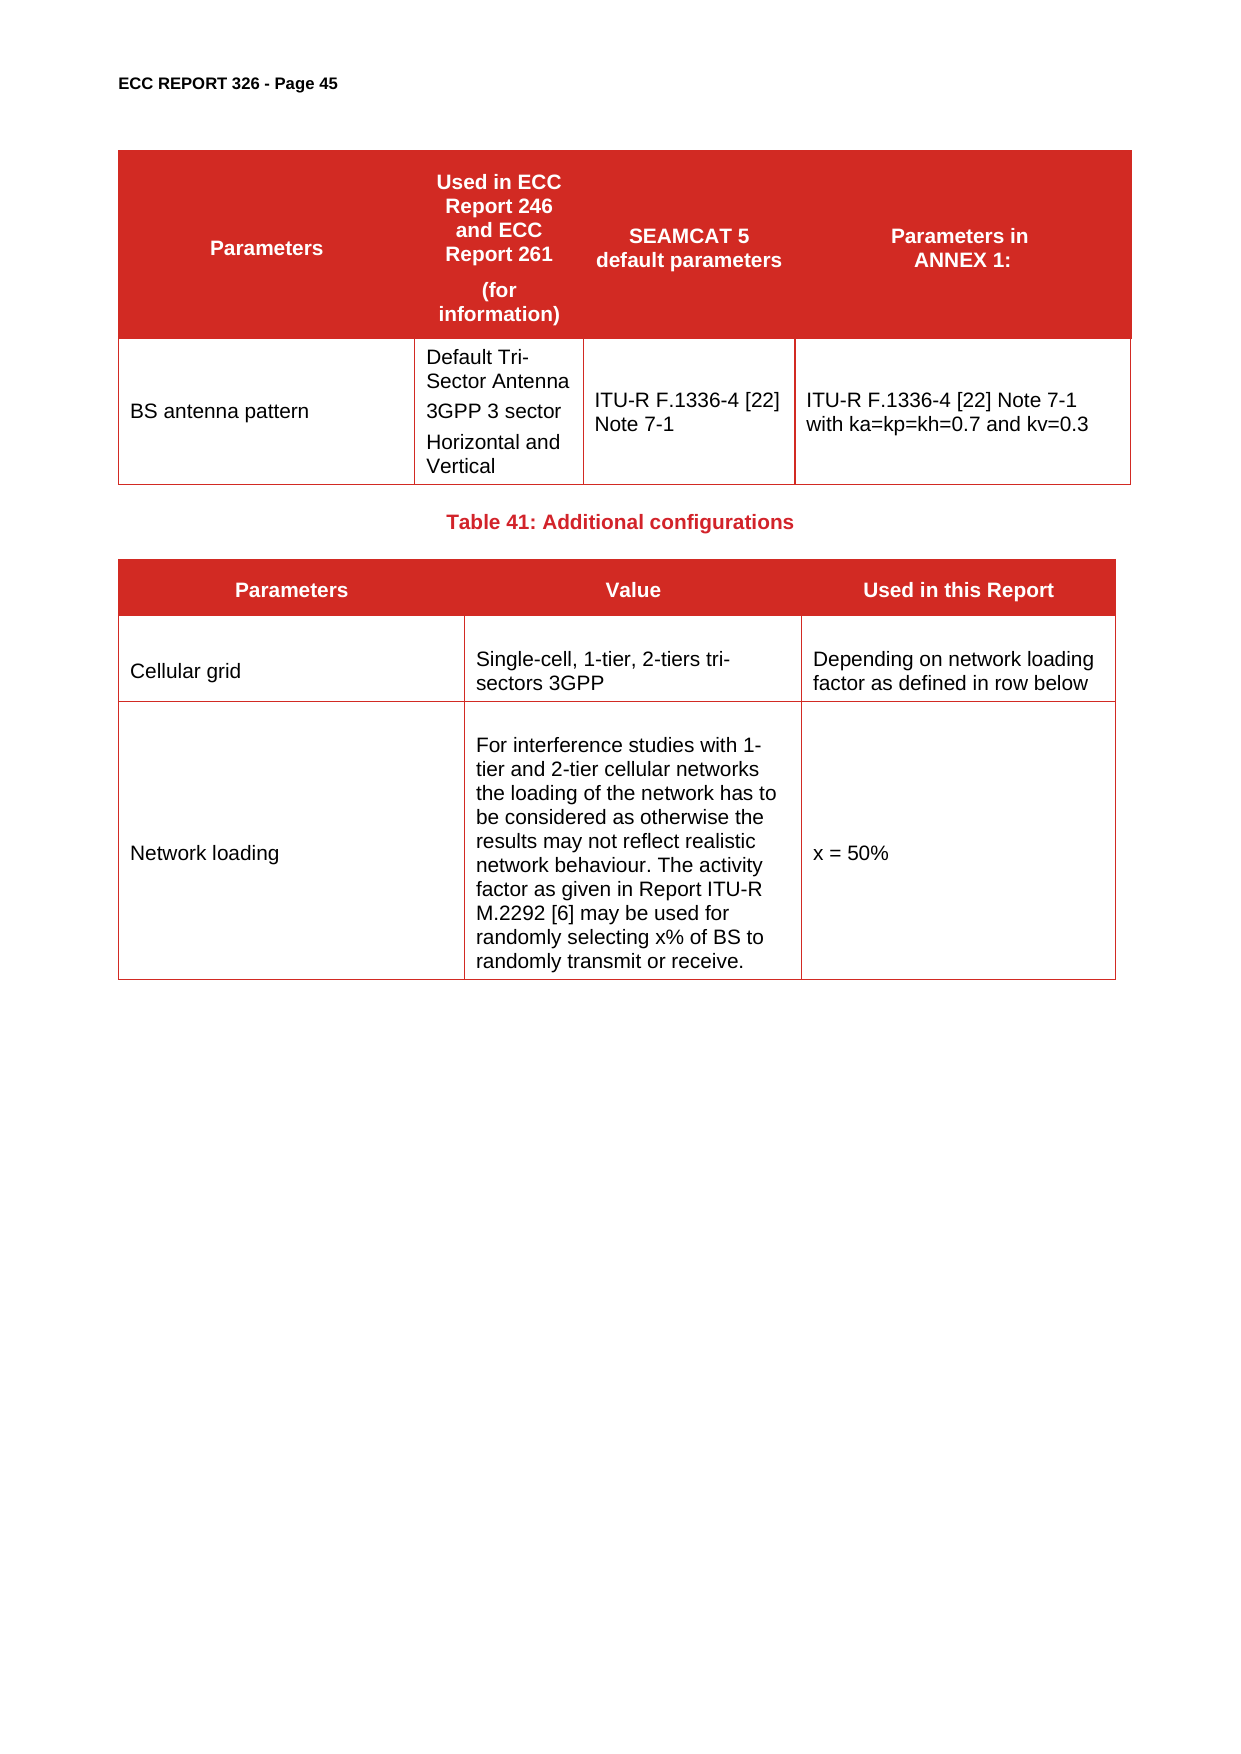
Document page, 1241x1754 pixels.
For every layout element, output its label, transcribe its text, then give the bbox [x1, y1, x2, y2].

table_header Used in ECC Report 246 and ECC Report 261 (for information) [415, 151, 583, 338]
table_header SEAMCAT 5 default parameters [584, 151, 794, 338]
table_cell ITU-R F.1336-4 [22] Note 7-1 [584, 339, 794, 484]
table_header Value [465, 560, 801, 615]
table_cell Single-cell, 1-tier, 2-tiers tri-sectors 3GPP [465, 616, 801, 701]
table_cell ITU-R F.1336-4 [22] Note 7-1 with ka=kp=kh=0.7 and kv=0.3 [796, 339, 1130, 484]
table_cell Cellular grid [119, 616, 464, 701]
table_cell For interference studies with 1-tier and 2-tier cellular networks the loading of the network has to be considered as otherwise the results may not reflect realistic network behaviour. The activity factor as given in Report ITU-R M.2292 [6] may be used for randomly selecting x% of BS to randomly transmit or receive. [465, 702, 801, 979]
table_cell x = 50% [802, 702, 1115, 979]
table_cell Network loading [119, 702, 464, 979]
text Table 41: Additional configurations [118, 510, 1122, 534]
table_cell Default Tri-Sector Antenna 3GPP 3 sector Horizontal and Vertical [415, 339, 583, 484]
table_header Parameters [119, 151, 414, 338]
table_cell BS antenna pattern [119, 339, 414, 484]
table_header Parameters in ANNEX 1: [796, 151, 1130, 338]
table_cell Depending on network loading factor as defined in row below [802, 616, 1115, 701]
table_header Parameters [119, 560, 464, 615]
table_header Used in this Report [802, 560, 1115, 615]
